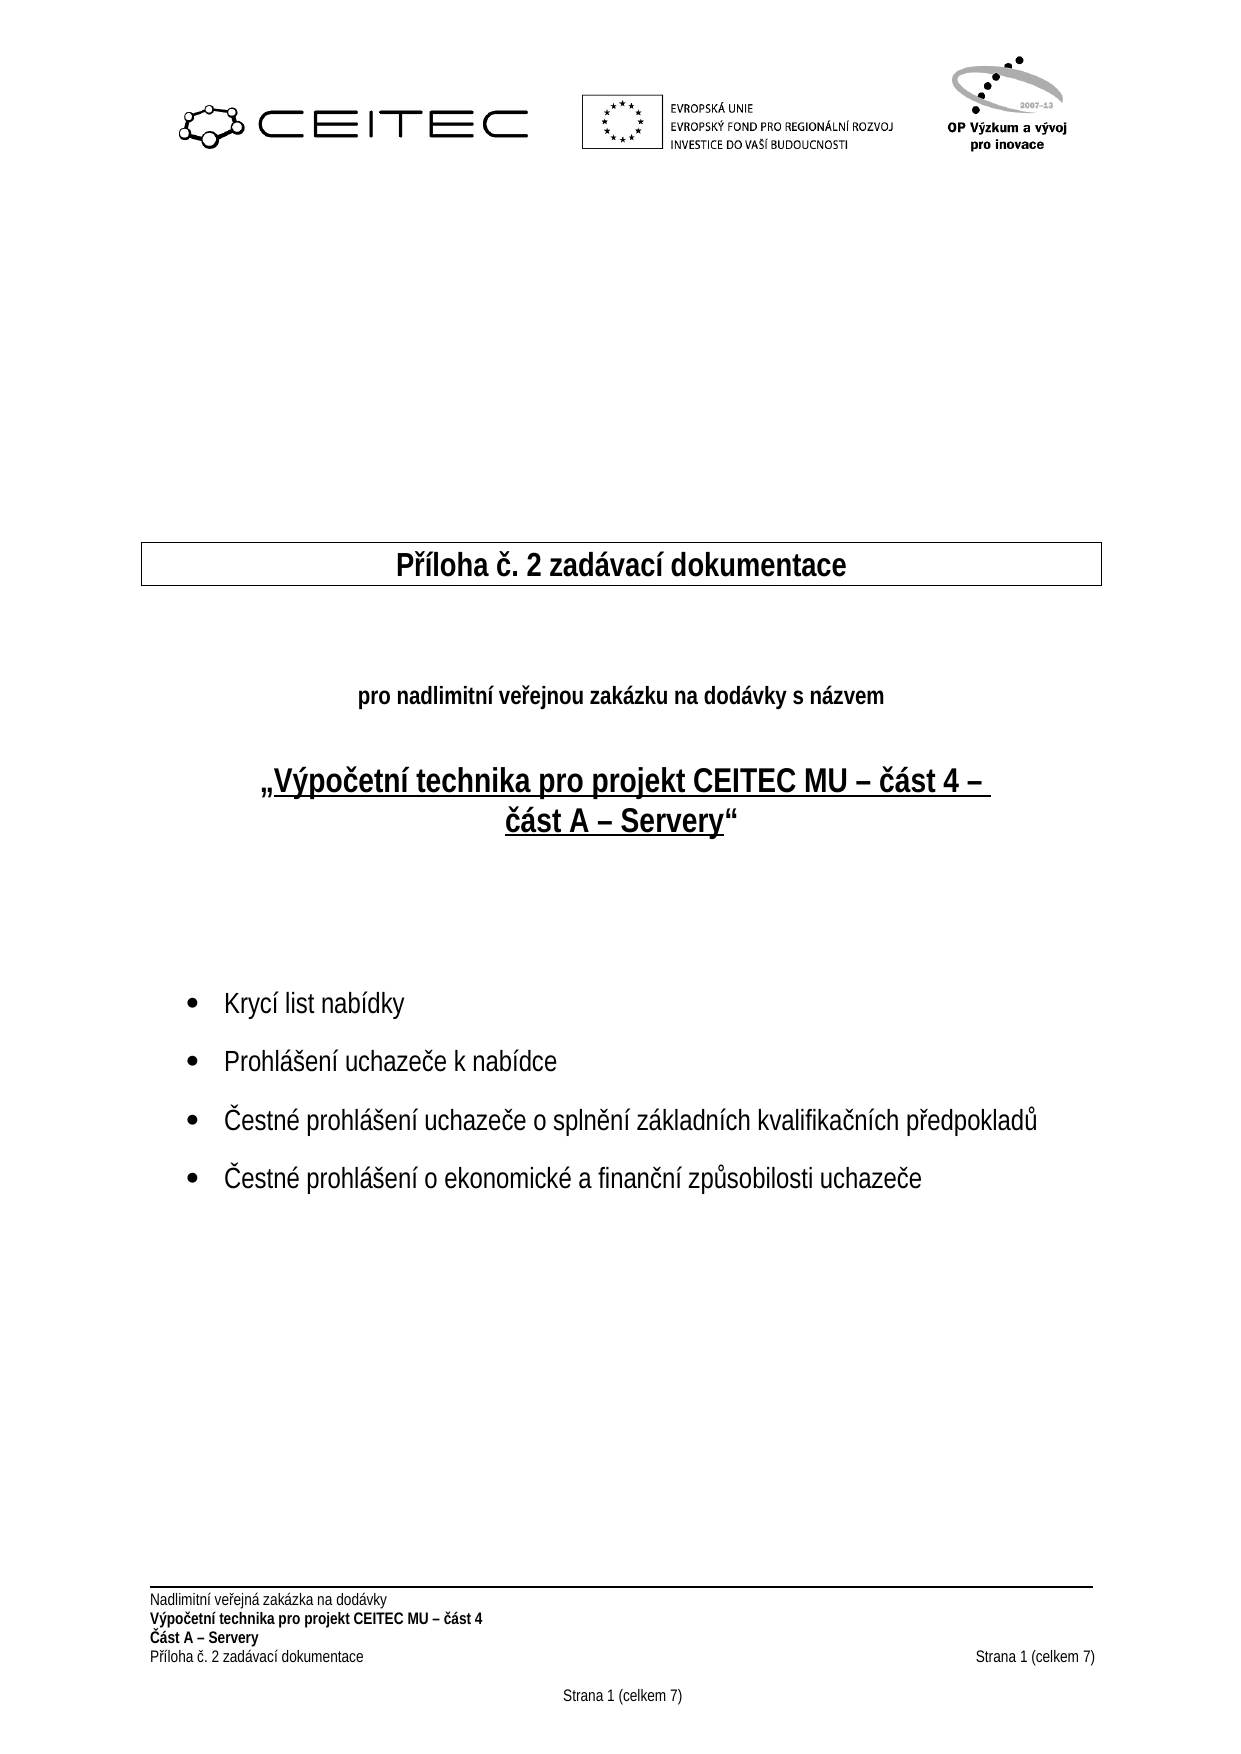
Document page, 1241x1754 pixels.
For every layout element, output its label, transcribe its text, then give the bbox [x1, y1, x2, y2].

list Čestné prohlášení uchazeče o splnění základních kvalifikačních předpokladů [187, 1103, 1093, 1137]
list Prohlášení uchazeče k nabídce [187, 1044, 1093, 1078]
text „Výpočetní technika pro projekt CEITEC MU – část 4 – [150, 761, 1093, 800]
picture [150, 29, 1093, 175]
text část A – Servery“ [150, 800, 1093, 839]
text Příloha č. 2 zadávací dokumentace [142, 543, 1101, 585]
list Krycí list nabídky [187, 986, 1093, 1019]
text pro nadlimitní veřejnou zakázku na dodávky s názvem [150, 681, 1093, 710]
list Čestné prohlášení o ekonomické a finanční způsobilosti uchazeče [187, 1162, 1093, 1195]
